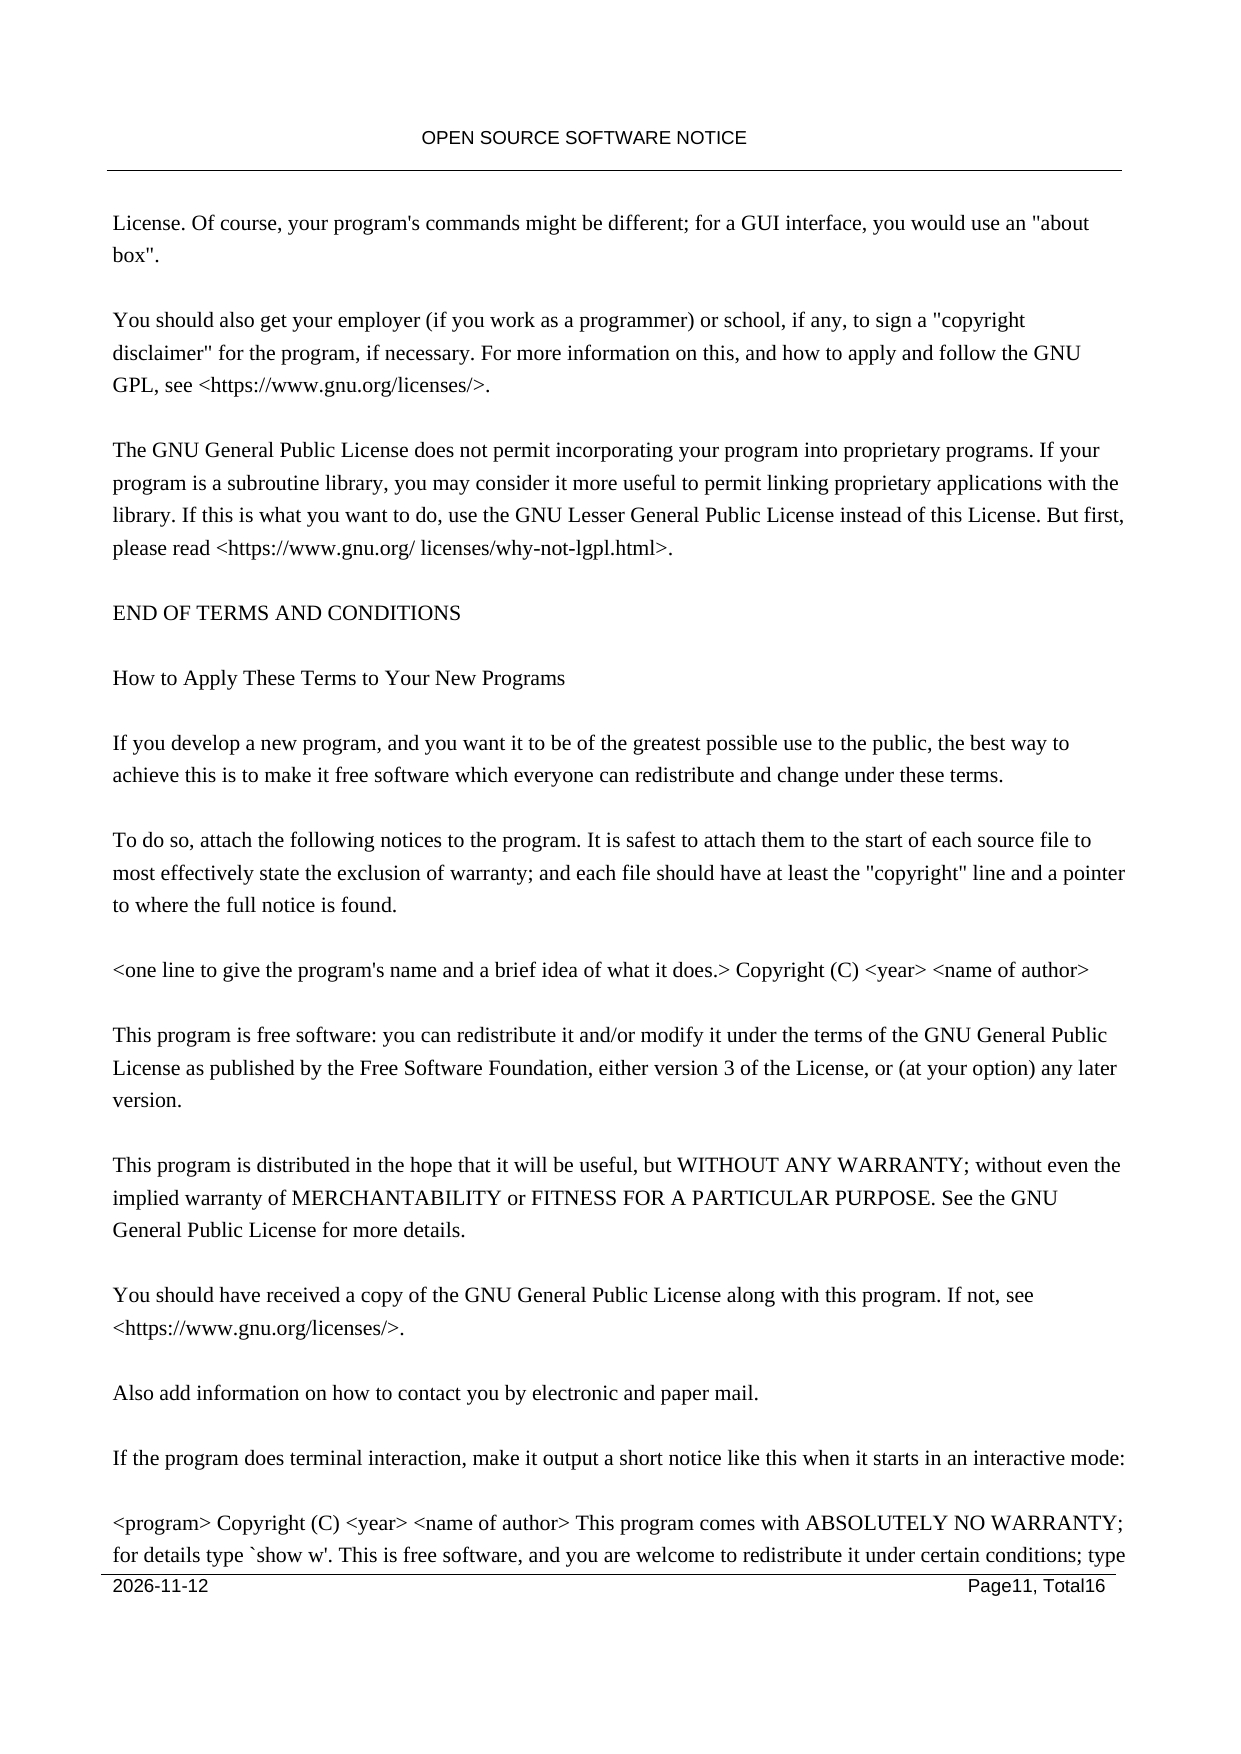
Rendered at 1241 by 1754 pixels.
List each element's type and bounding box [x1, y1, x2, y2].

text [112, 206, 1128, 1571]
